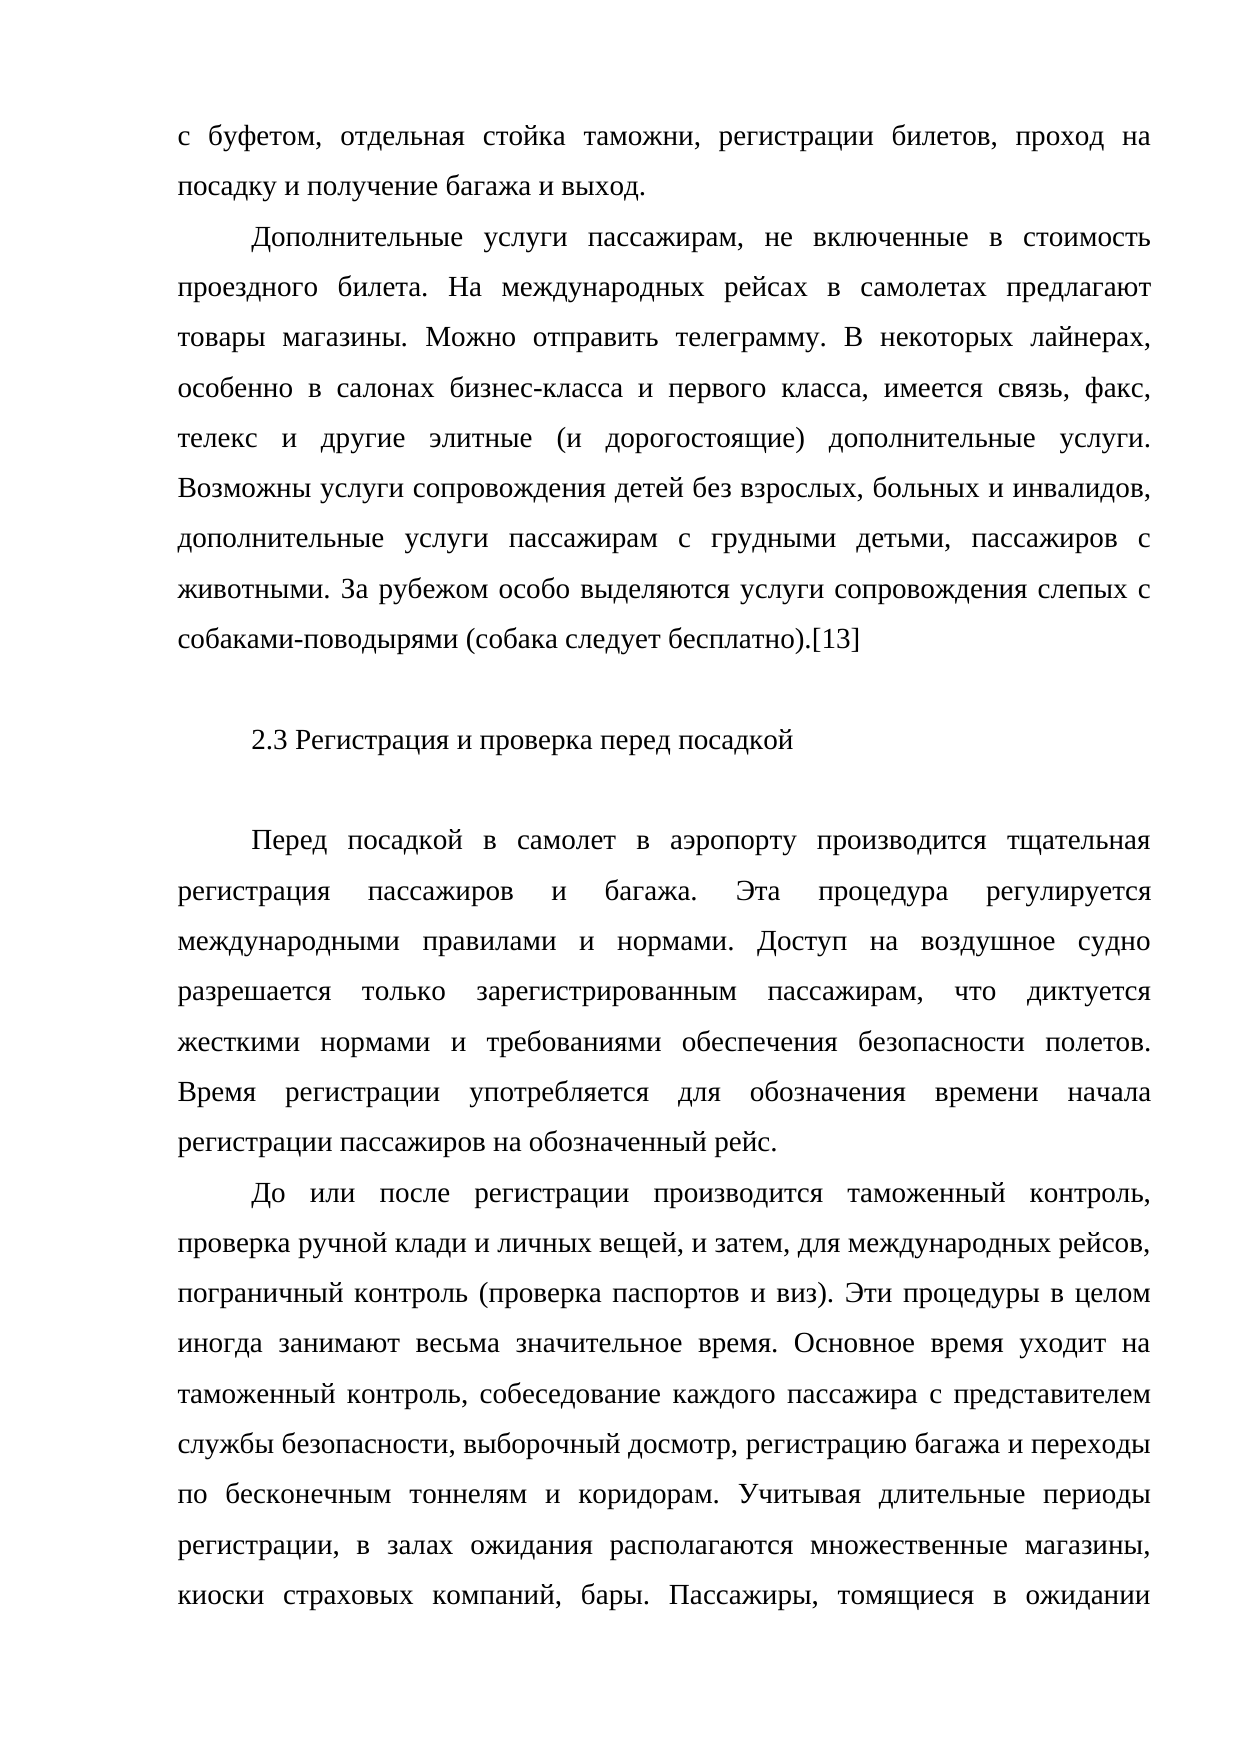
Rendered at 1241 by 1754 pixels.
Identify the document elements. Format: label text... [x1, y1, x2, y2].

text Дополнительные услуги пассажирам, не включенные в стоимость проездного билета. На международных рейсах в самолетах предлагают товары магазины. Можно отправить телеграмму. В некоторых лайнерах, особенно в салонах бизнес-класса и первого класса, имеется связь, факс, телекс и другие элитные (и дорогостоящие) дополнительные услуги. Возможны услуги сопровождения детей без взрослых, больных и инвалидов, дополнительные услуги пассажирам с грудными детьми, пассажиров с животными. За рубежом особо выделяются услуги сопровождения слепых с собаками-поводырями (собака следует бесплатно).[13] [177, 219, 1152, 655]
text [177, 118, 1152, 202]
text 2.3 Регистрация и проверка перед посадкой [177, 722, 1152, 755]
text Перед посадкой в самолет в аэропорту производится тщательная регистрация пассажиров и багажа. Эта процедура регулируется международными правилами и нормами. Доступ на воздушное судно разрешается только зарегистрированным пассажирам, что диктуется жесткими нормами и требованиями обеспечения безопасности полетов. Время регистрации употребляется для обозначения времени начала регистрации пассажиров на обозначенный рейс. [177, 822, 1152, 1158]
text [177, 1175, 1152, 1611]
